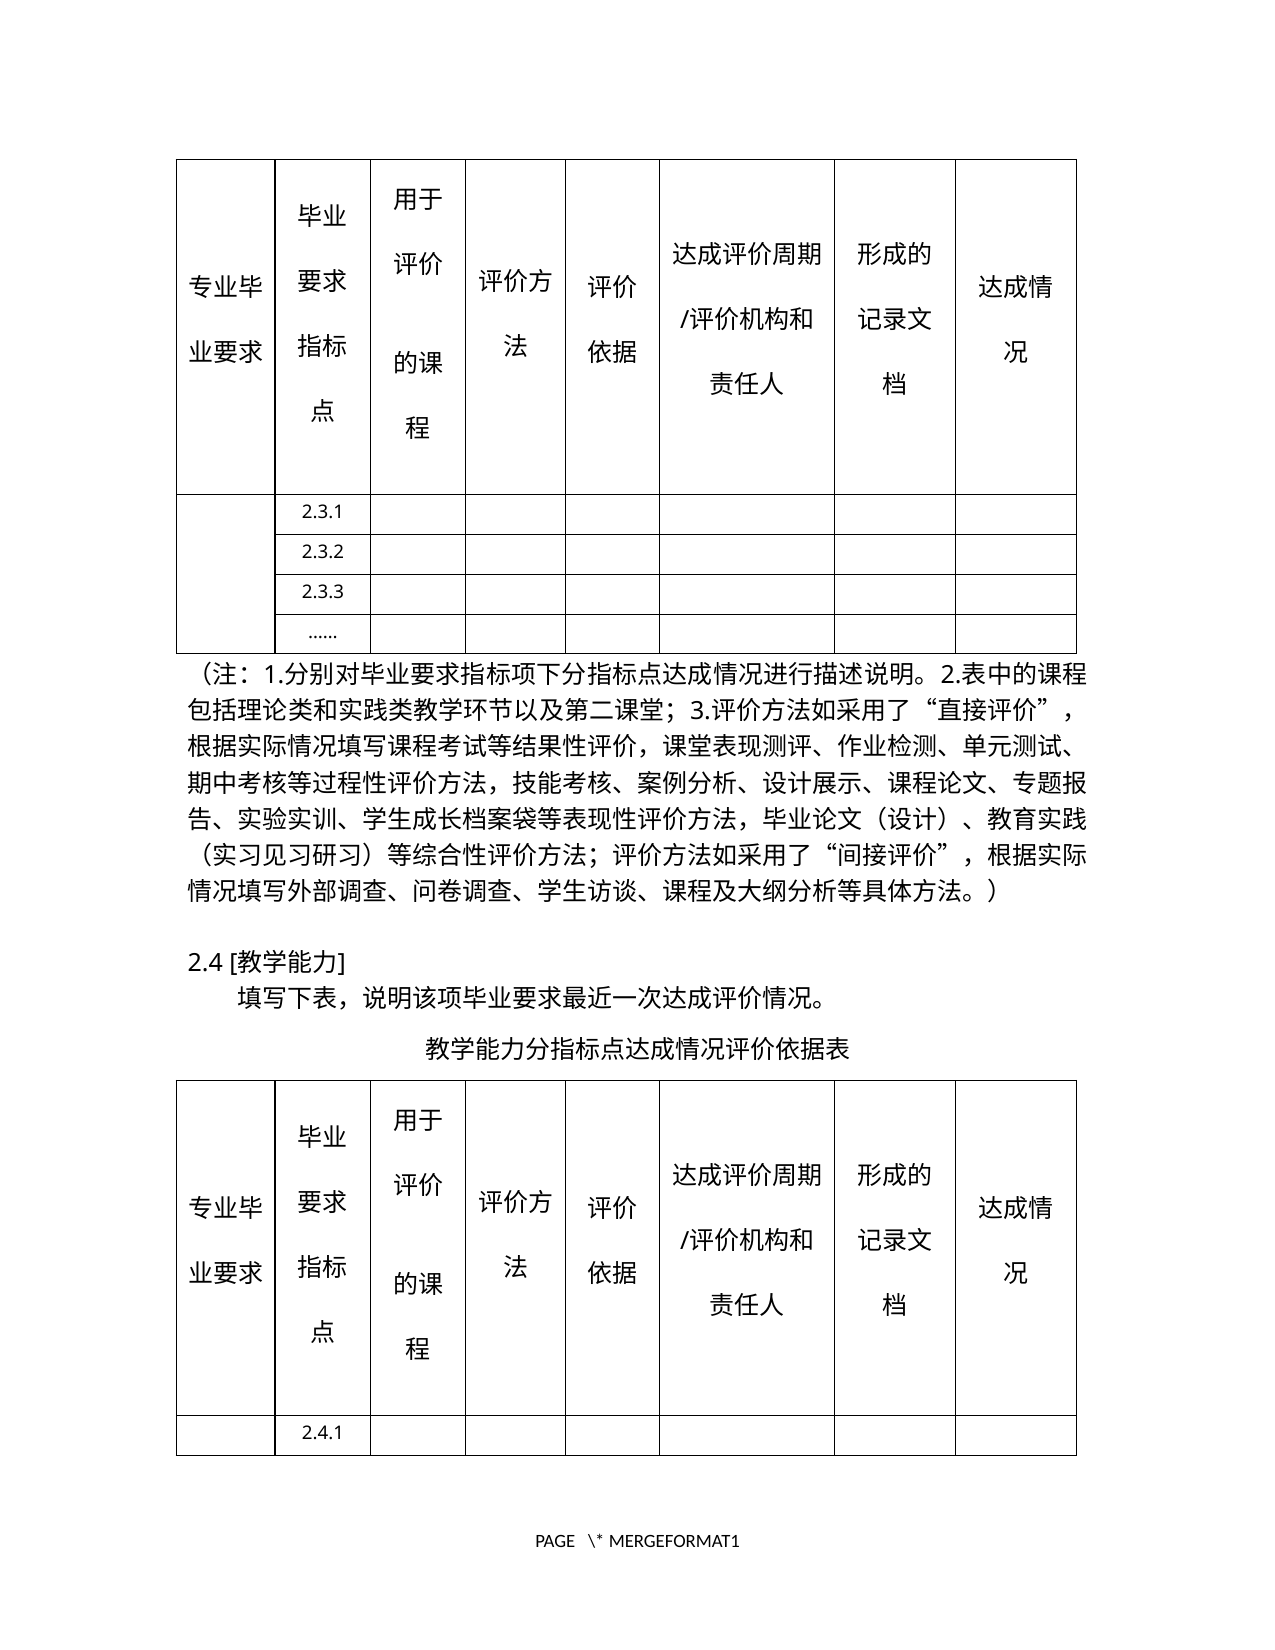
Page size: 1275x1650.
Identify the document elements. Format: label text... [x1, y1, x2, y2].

table_header 专业毕业要求 [177, 1081, 274, 1415]
table_header 毕业要求指标点 [276, 1081, 370, 1415]
table_cell [566, 575, 659, 613]
table_header 评价依据 [566, 160, 659, 494]
table_header 专业毕业要求 [177, 160, 274, 494]
table_cell …… [276, 615, 370, 653]
table_header 达成评价周期/评价机构和责任人 [660, 1081, 834, 1415]
table_cell [956, 495, 1076, 534]
table_cell [466, 535, 565, 573]
table_header 达成情况 [956, 160, 1076, 494]
table_header 评价方法 [466, 160, 565, 494]
table_cell [956, 575, 1076, 613]
table_cell [466, 1416, 565, 1454]
table_header 评价方法 [466, 1081, 565, 1415]
table_cell [177, 495, 274, 653]
table_cell [371, 495, 465, 534]
table_cell [466, 575, 565, 613]
table_cell [371, 535, 465, 573]
table_header 用于评价 的课程 [371, 160, 465, 494]
table_cell [660, 615, 834, 653]
table_cell [835, 1416, 955, 1454]
table_cell [660, 1416, 834, 1454]
table_cell [835, 575, 955, 613]
table_cell [660, 575, 834, 613]
table_cell [371, 575, 465, 613]
table_cell [566, 535, 659, 573]
text 填写下表，说明该项毕业要求最近一次达成评价情况。 [187, 978, 1087, 1015]
table_cell [835, 615, 955, 653]
table_cell 2.3.2 [276, 535, 370, 573]
table_cell [956, 535, 1076, 573]
table_cell 2.4.1 [276, 1416, 370, 1454]
table_cell [371, 615, 465, 653]
table_cell 2.3.3 [276, 575, 370, 613]
table_cell [566, 615, 659, 653]
table_cell [660, 495, 834, 534]
table_cell [371, 1416, 465, 1454]
table_cell [177, 1416, 274, 1454]
text （注：1.分别对毕业要求指标项下分指标点达成情况进行描述说明。2.表中的课程包括理论类和实践类教学环节以及第二课堂；3.评价方法如采用了“直接评价”，根据实际情况填写课程考试等结果性评价，课堂表现测评、作业检测、单元测试、期中考核等过程性评价方法，技能考核、案例分析、设计展示、课程论文、专题报告、实验实训、学生成长档案袋等表现性评价方法，毕业论文（设计）、教育实践（实习见习研习）等综合性评价方法；评价方法如采用了“间接评价”，根据实际情况填写外部调查、问卷调查、学生访谈、课程及大纲分析等具体方法。） [187, 654, 1087, 908]
text 教学能力分指标点达成情况评价依据表 [187, 1015, 1087, 1080]
list 2.4 [教学能力] [187, 942, 1087, 978]
table_cell [956, 1416, 1076, 1454]
table_header 评价依据 [566, 1081, 659, 1415]
table_header 形成的记录文档 [835, 1081, 955, 1415]
table_cell [466, 495, 565, 534]
table_header 形成的记录文档 [835, 160, 955, 494]
table_cell [660, 535, 834, 573]
table_cell 2.3.1 [276, 495, 370, 534]
table_cell [466, 615, 565, 653]
table_header 用于评价 的课程 [371, 1081, 465, 1415]
table_header 达成情况 [956, 1081, 1076, 1415]
table_cell [835, 535, 955, 573]
table_cell [835, 495, 955, 534]
table_cell [566, 1416, 659, 1454]
table_header 达成评价周期/评价机构和责任人 [660, 160, 834, 494]
table_header 毕业要求指标点 [276, 160, 370, 494]
table_cell [956, 615, 1076, 653]
table_cell [566, 495, 659, 534]
